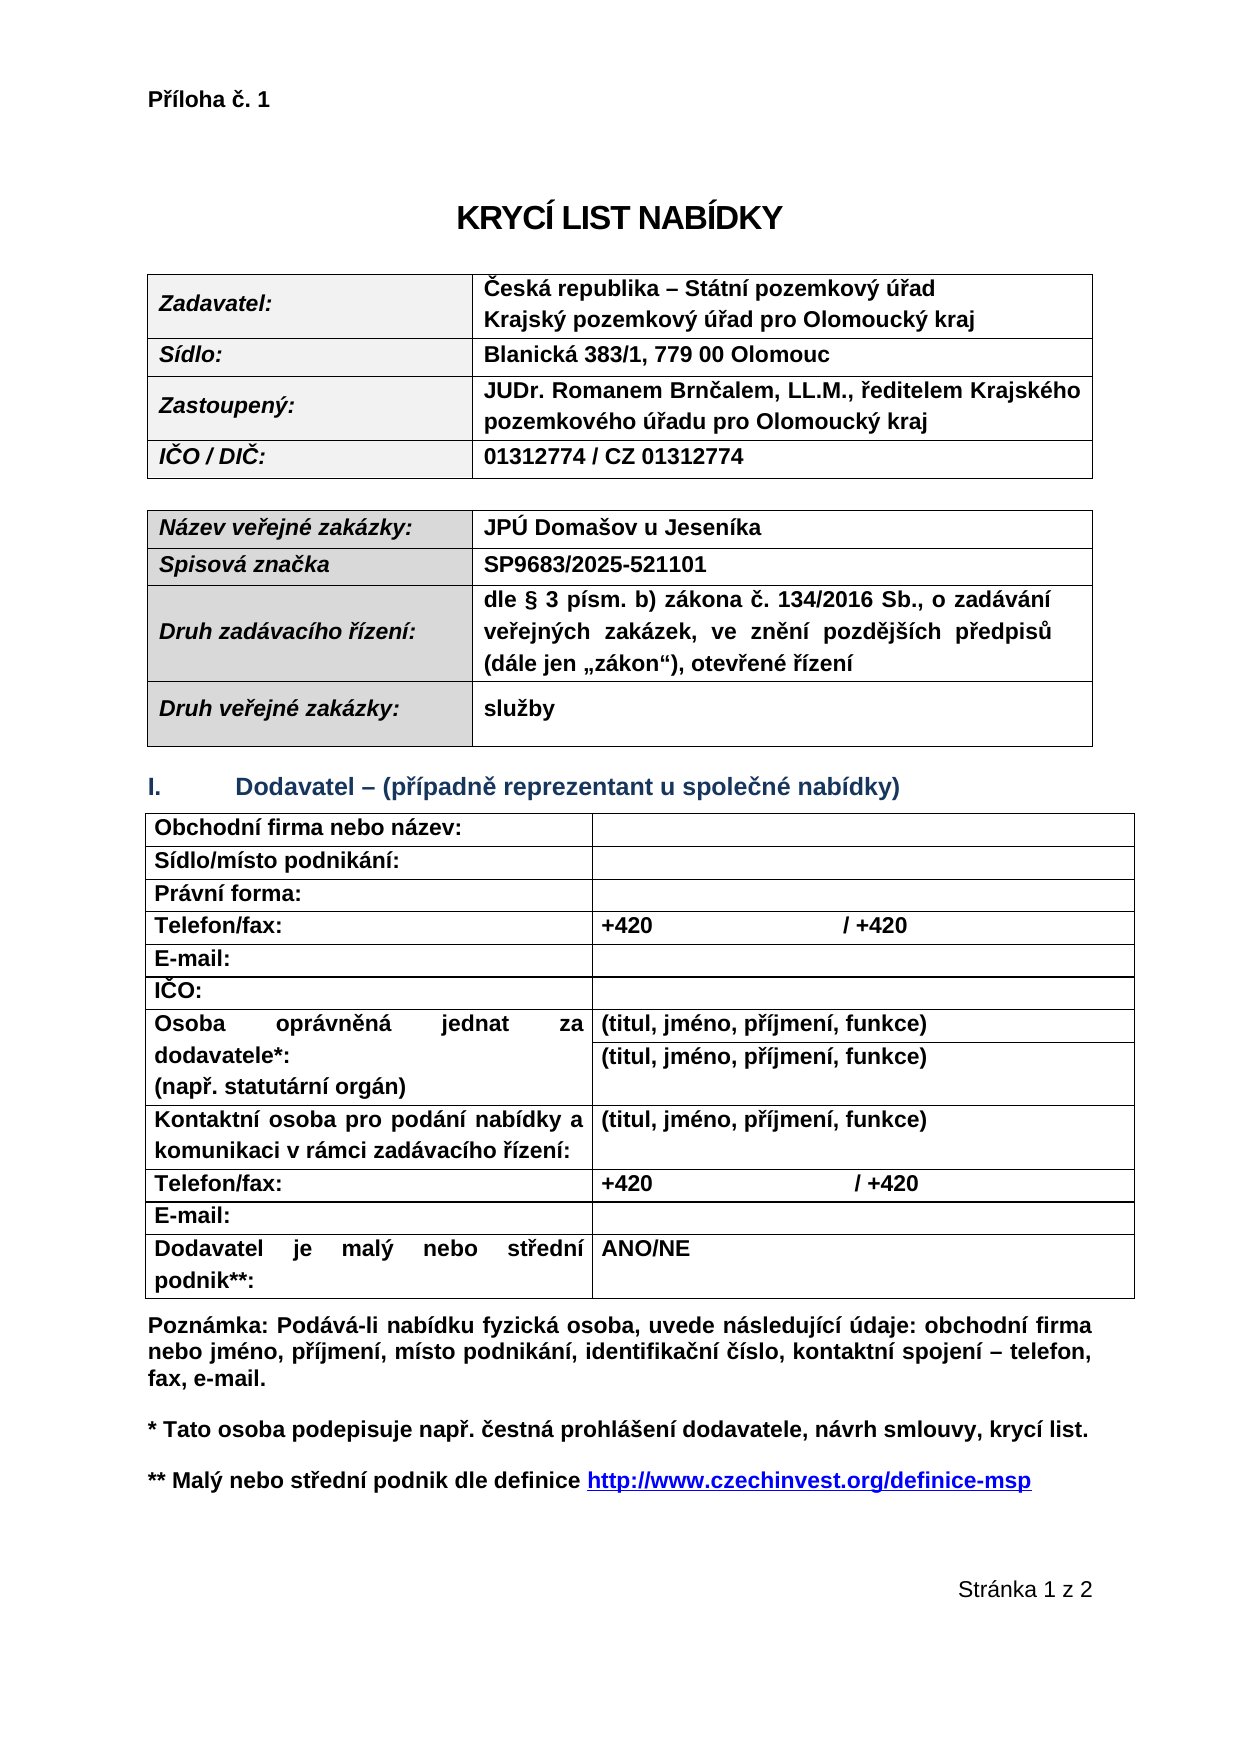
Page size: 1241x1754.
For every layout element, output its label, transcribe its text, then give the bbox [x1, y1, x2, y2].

text Poznámka: Podává-li nabídku fyzická osoba, uvede následující údaje: obchodní firma nebo jméno, příjmení, místo podnikání, identifikační číslo, kontaktní spojení – telefon, fax, e-mail. [148, 1312, 1093, 1391]
table_cell služby [473, 682, 1092, 746]
table_cell JUDr. Romanem Brnčalem, LL.M., ředitelem Krajského pozemkového úřadu pro Olomoucký kraj [473, 377, 1092, 440]
text ** Malý nebo střední podnik dle definice http://www.czechinvest.org/definice-msp [148, 1467, 1093, 1493]
table_cell [593, 1203, 1134, 1234]
table_cell Kontaktní osoba pro podání nabídky a komunikaci v rámci zadávacího řízení: [146, 1106, 592, 1169]
table_cell Telefon/fax: [146, 912, 592, 944]
table_cell E-mail: [146, 1203, 592, 1234]
table_cell Spisová značka [148, 549, 472, 585]
subtitle Dodavatel – (případně reprezentant u společné nabídky) [148, 772, 1093, 801]
table_cell Zastoupený: [148, 377, 472, 440]
table_header [593, 814, 1134, 846]
table_cell 01312774 / CZ 01312774 [473, 441, 1092, 477]
table_cell Dodavatel je malý nebo střední podnik**: [146, 1235, 592, 1298]
table_cell IČO: [146, 978, 592, 1009]
table_cell [593, 847, 1134, 878]
table_cell IČO / DIČ: [148, 441, 472, 477]
table_cell +420 / +420 [593, 912, 1134, 944]
table_cell Druh veřejné zakázky: [148, 682, 472, 746]
table_cell Druh zadávacího řízení: [148, 586, 472, 681]
table_cell [593, 945, 1134, 976]
table_header Česká republika – Státní pozemkový úřad Krajský pozemkový úřad pro Olomoucký kraj [473, 275, 1092, 338]
title Krycí list nabídky [148, 198, 1093, 236]
table_cell (titul, jméno, příjmení, funkce) [593, 1043, 1134, 1105]
table_cell E-mail: [146, 945, 592, 976]
table_cell +420 / +420 [593, 1170, 1134, 1201]
table_cell Právní forma: [146, 880, 592, 911]
table_cell SP9683/2025-521101 [473, 549, 1092, 585]
table_cell Osoba oprávněná jednat za dodavatele*: (např. statutární orgán) [146, 1010, 592, 1105]
text * Tato osoba podepisuje např. čestná prohlášení dodavatele, návrh smlouvy, krycí list. [148, 1416, 1093, 1442]
table_cell Sídlo/místo podnikání: [146, 847, 592, 878]
table_cell Blanická 383/1, 779 00 Olomouc [473, 339, 1092, 376]
table_cell ANO/NE [593, 1235, 1134, 1298]
table_cell Telefon/fax: [146, 1170, 592, 1201]
table_cell (titul, jméno, příjmení, funkce) [593, 1106, 1134, 1169]
table_header JPÚ Domašov u Jeseníka [473, 511, 1092, 548]
table_header Zadavatel: [148, 275, 472, 338]
table_cell (titul, jméno, příjmení, funkce) [593, 1010, 1134, 1042]
table_cell [593, 978, 1134, 1009]
table_cell [593, 880, 1134, 911]
table_header Obchodní firma nebo název: [146, 814, 592, 846]
table_cell dle § 3 písm. b) zákona č. 134/2016 Sb., o zadávání veřejných zakázek, ve znění pozdějších předpisů (dále jen „zákon“), otevřené řízení [473, 586, 1092, 681]
table_header Název veřejné zakázky: [148, 511, 472, 548]
table_cell Sídlo: [148, 339, 472, 376]
